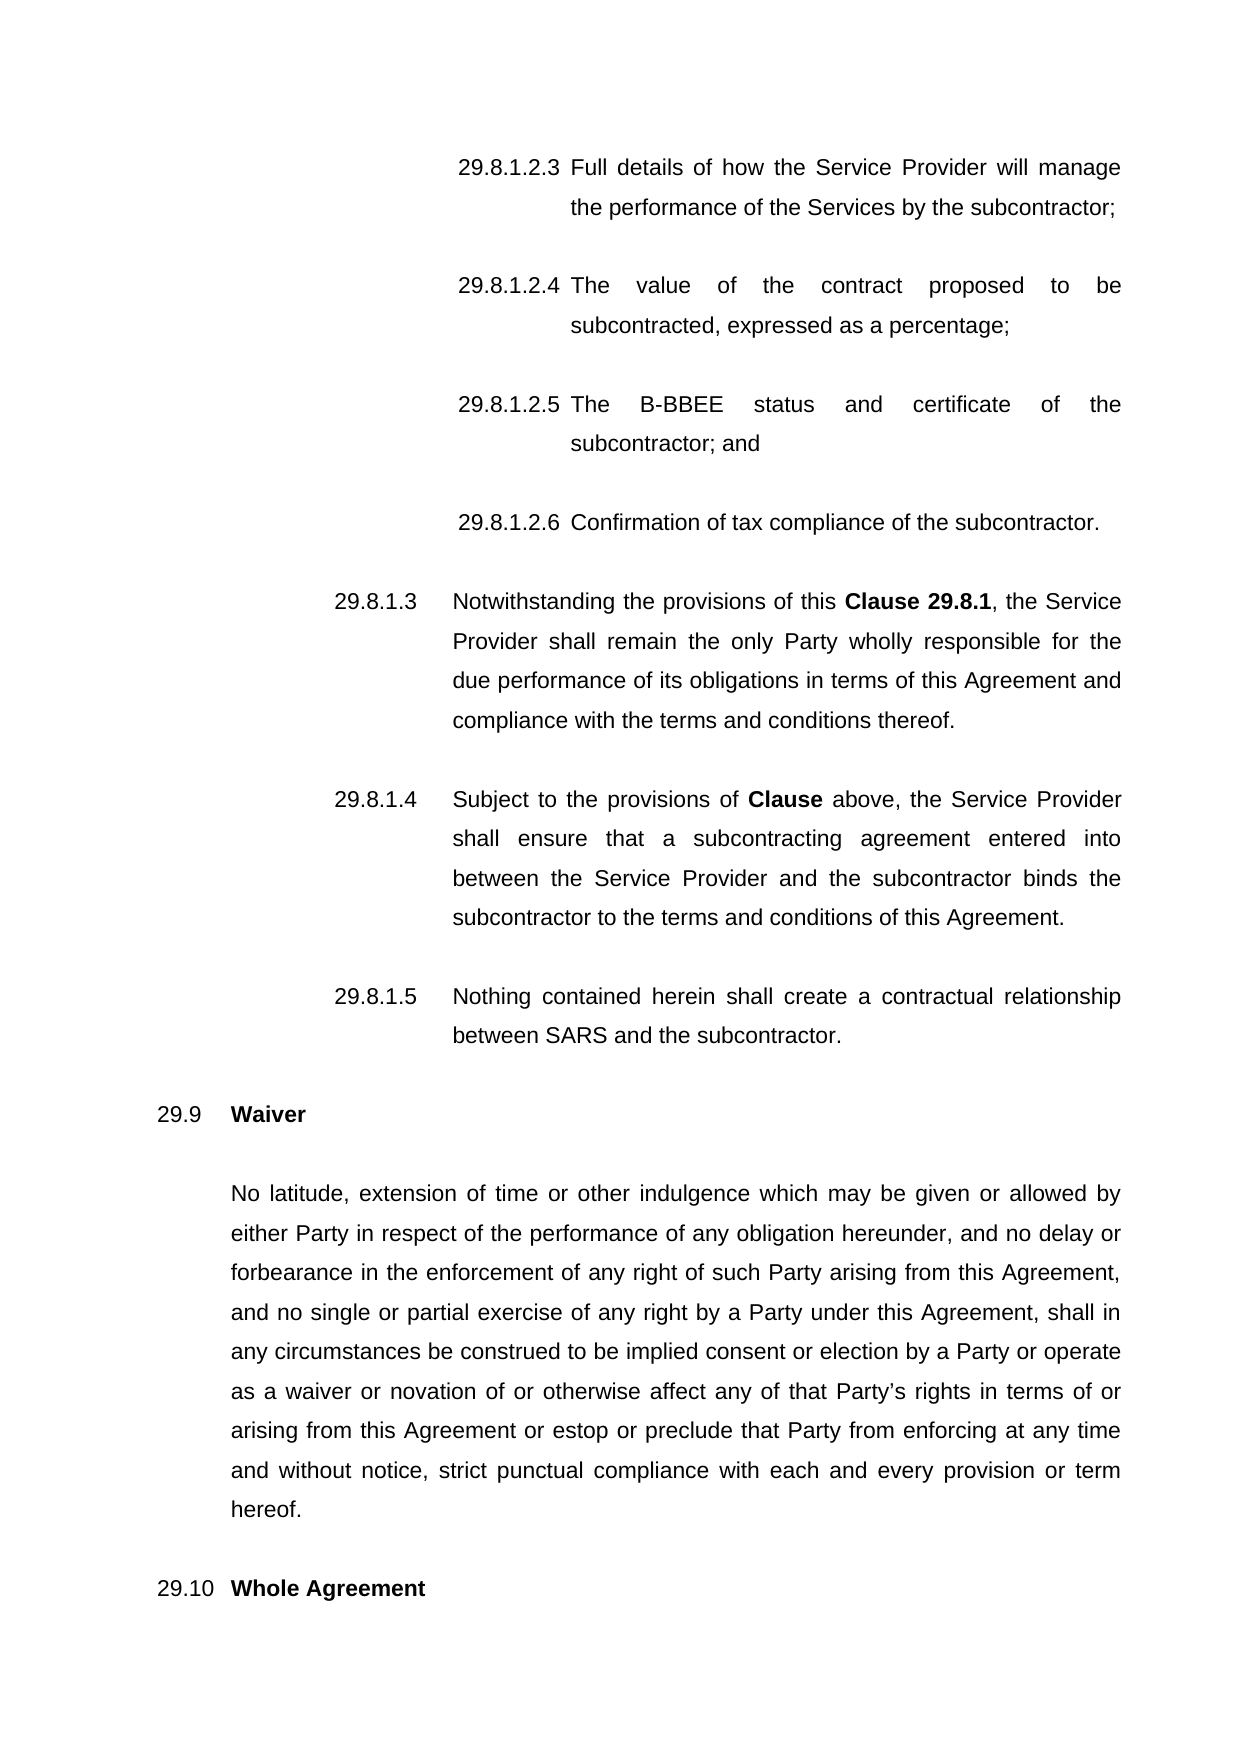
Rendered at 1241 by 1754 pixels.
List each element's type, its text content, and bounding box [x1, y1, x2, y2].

subtitle Full details of how the Service Provider will manage the performance of the Services by the subcontractor; [458, 154, 1122, 220]
list Nothing contained herein shall create a contractual relationship between SARS and the subcontractor. [334, 983, 1122, 1049]
subtitle Confirmation of tax compliance of the subcontractor. [458, 509, 1122, 536]
list Waiver [157, 1101, 1122, 1128]
list Notwithstanding the provisions of this Clause 29.9.2, the Service Provider shall remain the only Party wholly responsible for the due performance of its obligations in terms of this Agreement and compliance with the terms and conditions thereof. [334, 588, 1122, 733]
text No latitude, extension of time or other indulgence which may be given or allowed by either Party in respect of the performance of any obligation hereunder, and no delay or forbearance in the enforcement of any right of such Party arising from this Agreement, and no single or partial exercise of any right by a Party under this Agreement, shall in any circumstances be construed to be implied consent or election by a Party or operate as a waiver or novation of or otherwise affect any of that Party’s rights in terms of or arising from this Agreement or estop or preclude that Party from enforcing at any time and without notice, strict punctual compliance with each and every provision or term hereof. [231, 1180, 1122, 1523]
list Whole Agreement [157, 1575, 1122, 1602]
subtitle The value of the contract proposed to be subcontracted, expressed as a percentage; [458, 272, 1122, 338]
list Subject to the provisions of Clause 29.9.2.1 above, the Service Provider shall ensure that a subcontracting agreement entered into between the Service Provider and the subcontractor binds the subcontractor to the terms and conditions of this Agreement. [334, 786, 1122, 930]
subtitle The B-BBEE status and certificate of the subcontractor; and [458, 391, 1122, 457]
